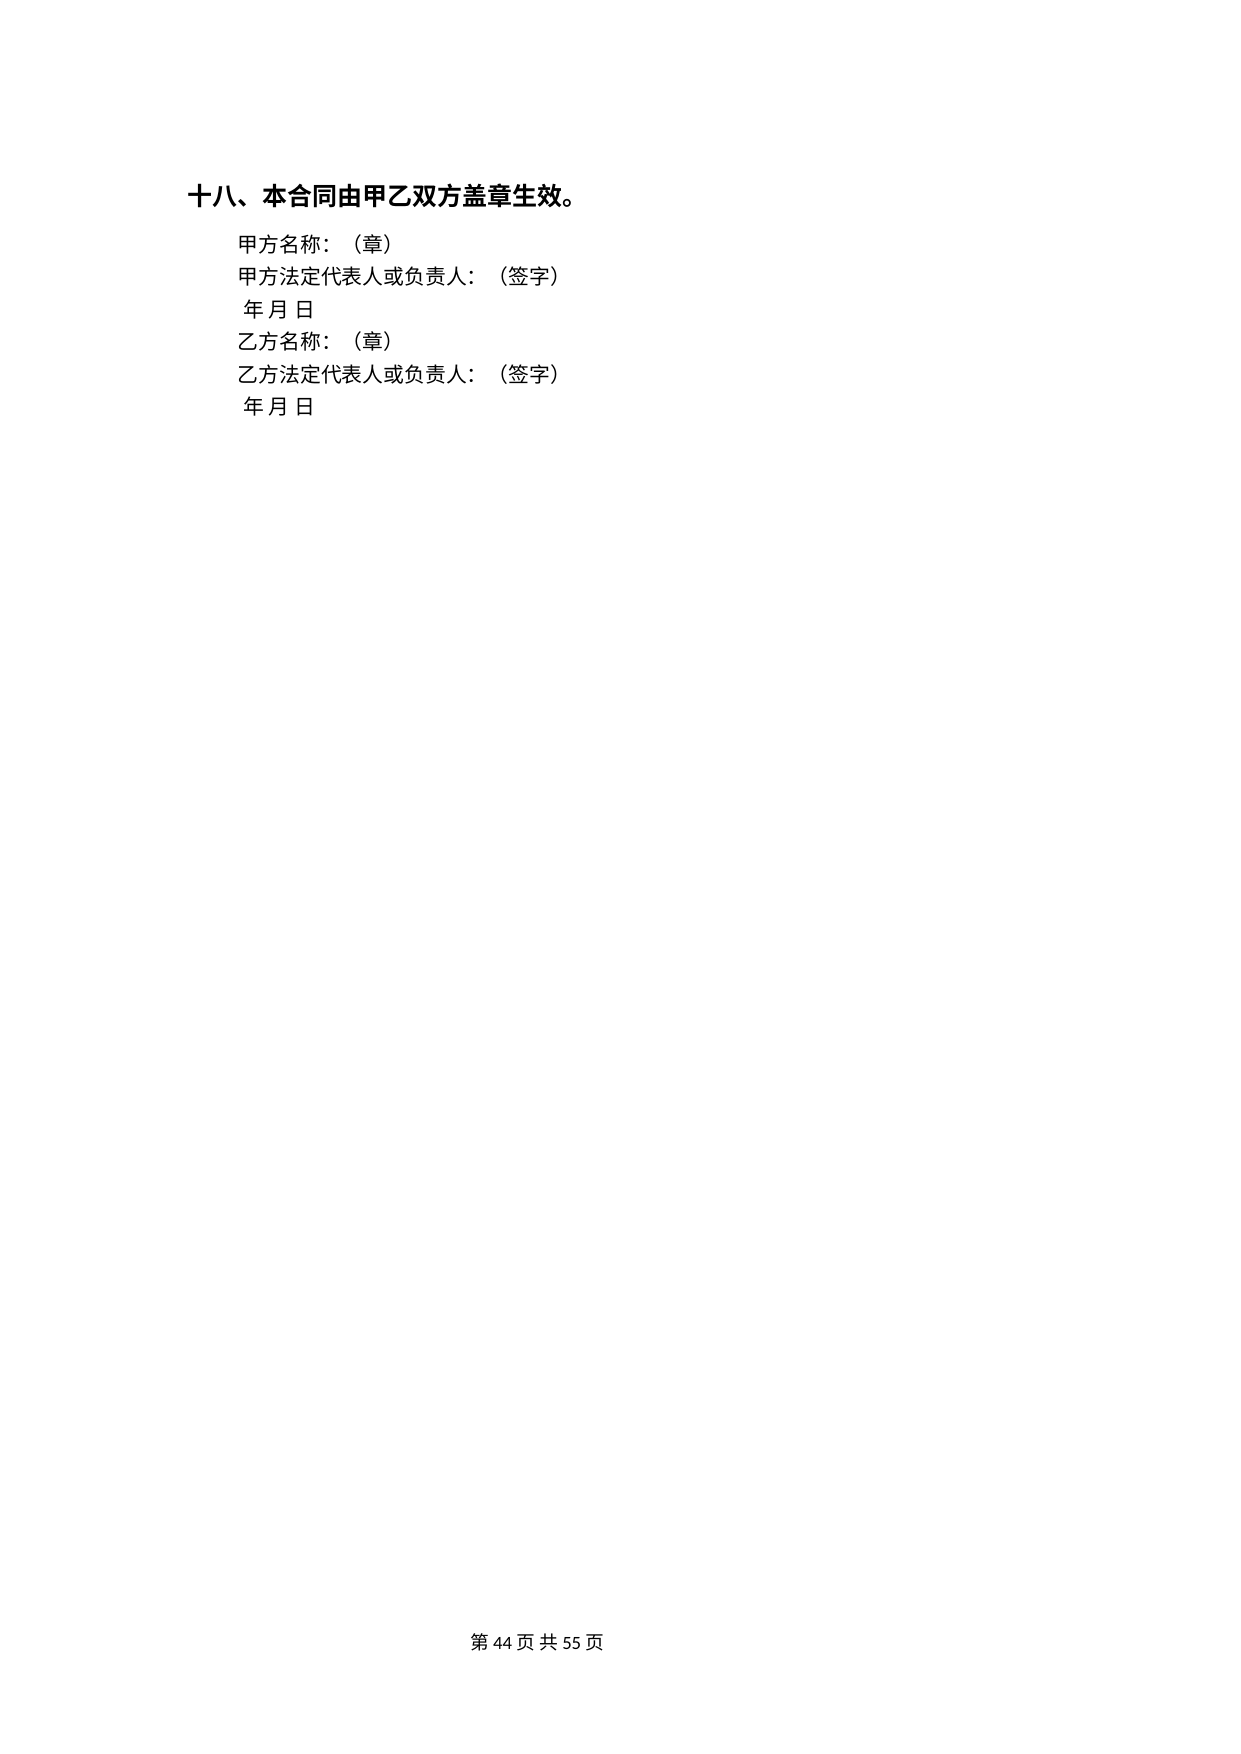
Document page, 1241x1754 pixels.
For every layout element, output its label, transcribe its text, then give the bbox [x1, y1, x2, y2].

text 年 月 日 [187, 389, 1053, 422]
text 甲方名称：（章） [187, 227, 1053, 259]
text 乙方名称：（章） [187, 324, 1053, 357]
text 甲方法定代表人或负责人：（签字） [187, 259, 1053, 292]
text 年 月 日 [187, 292, 1053, 324]
text 十八、本合同由甲乙双方盖章生效。 [187, 162, 1053, 227]
text 乙方法定代表人或负责人：（签字） [187, 357, 1053, 389]
